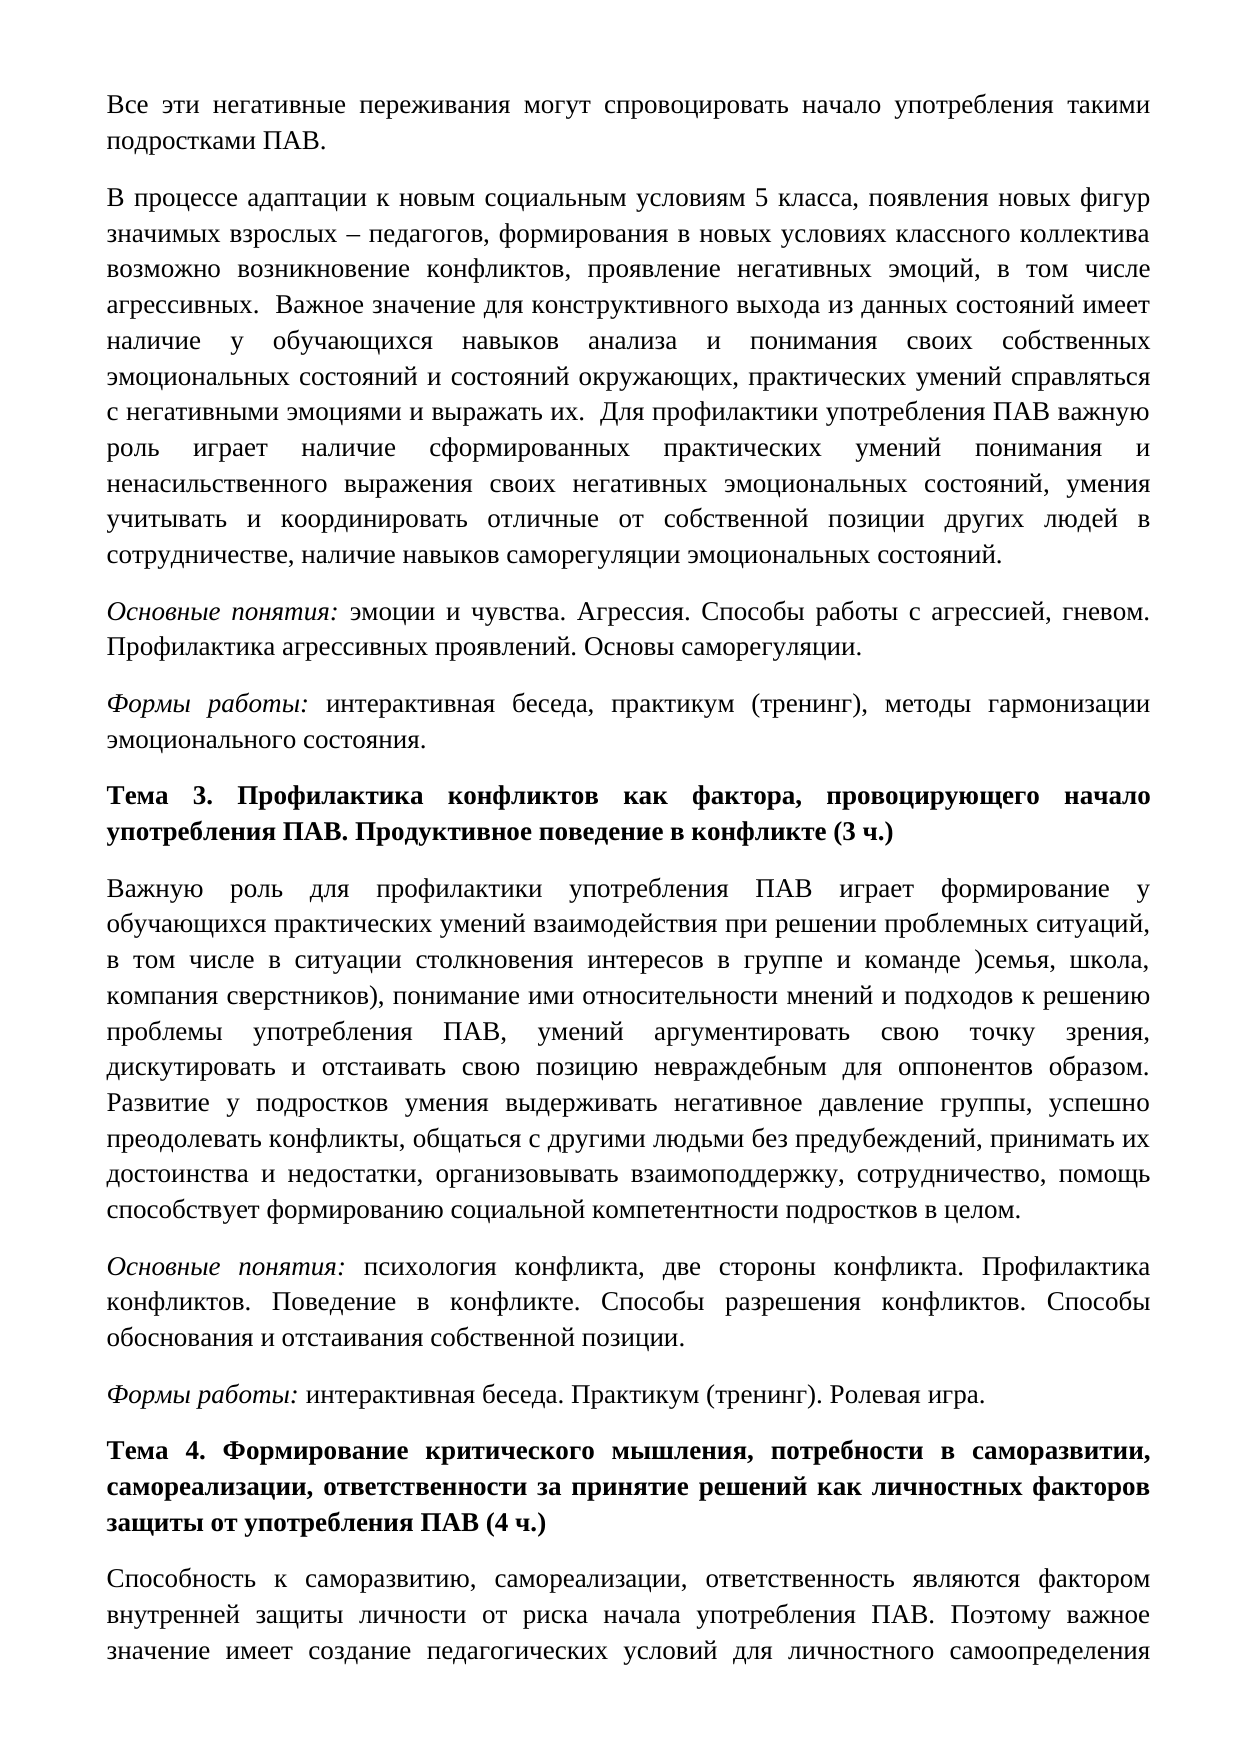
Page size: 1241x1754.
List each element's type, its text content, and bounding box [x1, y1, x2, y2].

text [106, 1562, 1152, 1665]
text Тема 4. Формирование критического мышления, потребности в саморазвитии, самореализации, ответственности за принятие решений как личностных факторов защиты от употребления ПАВ (4 ч.) [106, 1434, 1152, 1537]
text Формы работы: интерактивная беседа, практикум (тренинг), методы гармонизации эмоционального состояния. [106, 687, 1152, 754]
text Тема 3. Профилактика конфликтов как фактора, провоцирующего начало употребления ПАВ. Продуктивное поведение в конфликте (3 ч.) [106, 779, 1152, 846]
text Все эти негативные переживания могут спровоцировать начало употребления такими подростками ПАВ. [106, 89, 1152, 156]
text В процессе адаптации к новым социальным условиям 5 класса, появления новых фигур значимых взрослых – педагогов, формирования в новых условиях классного коллектива возможно возникновение конфликтов, проявление негативных эмоций, в том числе агрессивных. Важное значение для конструктивного выхода из данных состояний имеет наличие у обучающихся навыков анализа и понимания своих собственных эмоциональных состояний и состояний окружающих, практических умений справляться с негативными эмоциями и выражать их. Для профилактики употребления ПАВ важную роль играет наличие сформированных практических умений понимания и ненасильственного выражения своих негативных эмоциональных состояний, умения учитывать и координировать отличные от собственной позиции других людей в сотрудничестве, наличие навыков саморегуляции эмоциональных состояний. [106, 181, 1152, 569]
text Формы работы: интерактивная беседа. Практикум (тренинг). Ролевая игра. [106, 1378, 1152, 1409]
text Важную роль для профилактики употребления ПАВ играет формирование у обучающихся практических умений взаимодействия при решении проблемных ситуаций, в том числе в ситуации столкновения интересов в группе и команде )семья, школа, компания сверстников), понимание ими относительности мнений и подходов к решению проблемы употребления ПАВ, умений аргументировать свою точку зрения, дискутировать и отстаивать свою позицию невраждебным для оппонентов образом. Развитие у подростков умения выдерживать негативное давление группы, успешно преодолевать конфликты, общаться с другими людьми без предубеждений, принимать их достоинства и недостатки, организовывать взаимоподдержку, сотрудничество, помощь способствует формированию социальной компетентности подростков в целом. [106, 872, 1152, 1224]
text Основные понятия: эмоции и чувства. Агрессия. Способы работы с агрессией, гневом. Профилактика агрессивных проявлений. Основы саморегуляции. [106, 595, 1152, 662]
text Основные понятия: психология конфликта, две стороны конфликта. Профилактика конфликтов. Поведение в конфликте. Способы разрешения конфликтов. Способы обоснования и отстаивания собственной позиции. [106, 1250, 1152, 1352]
